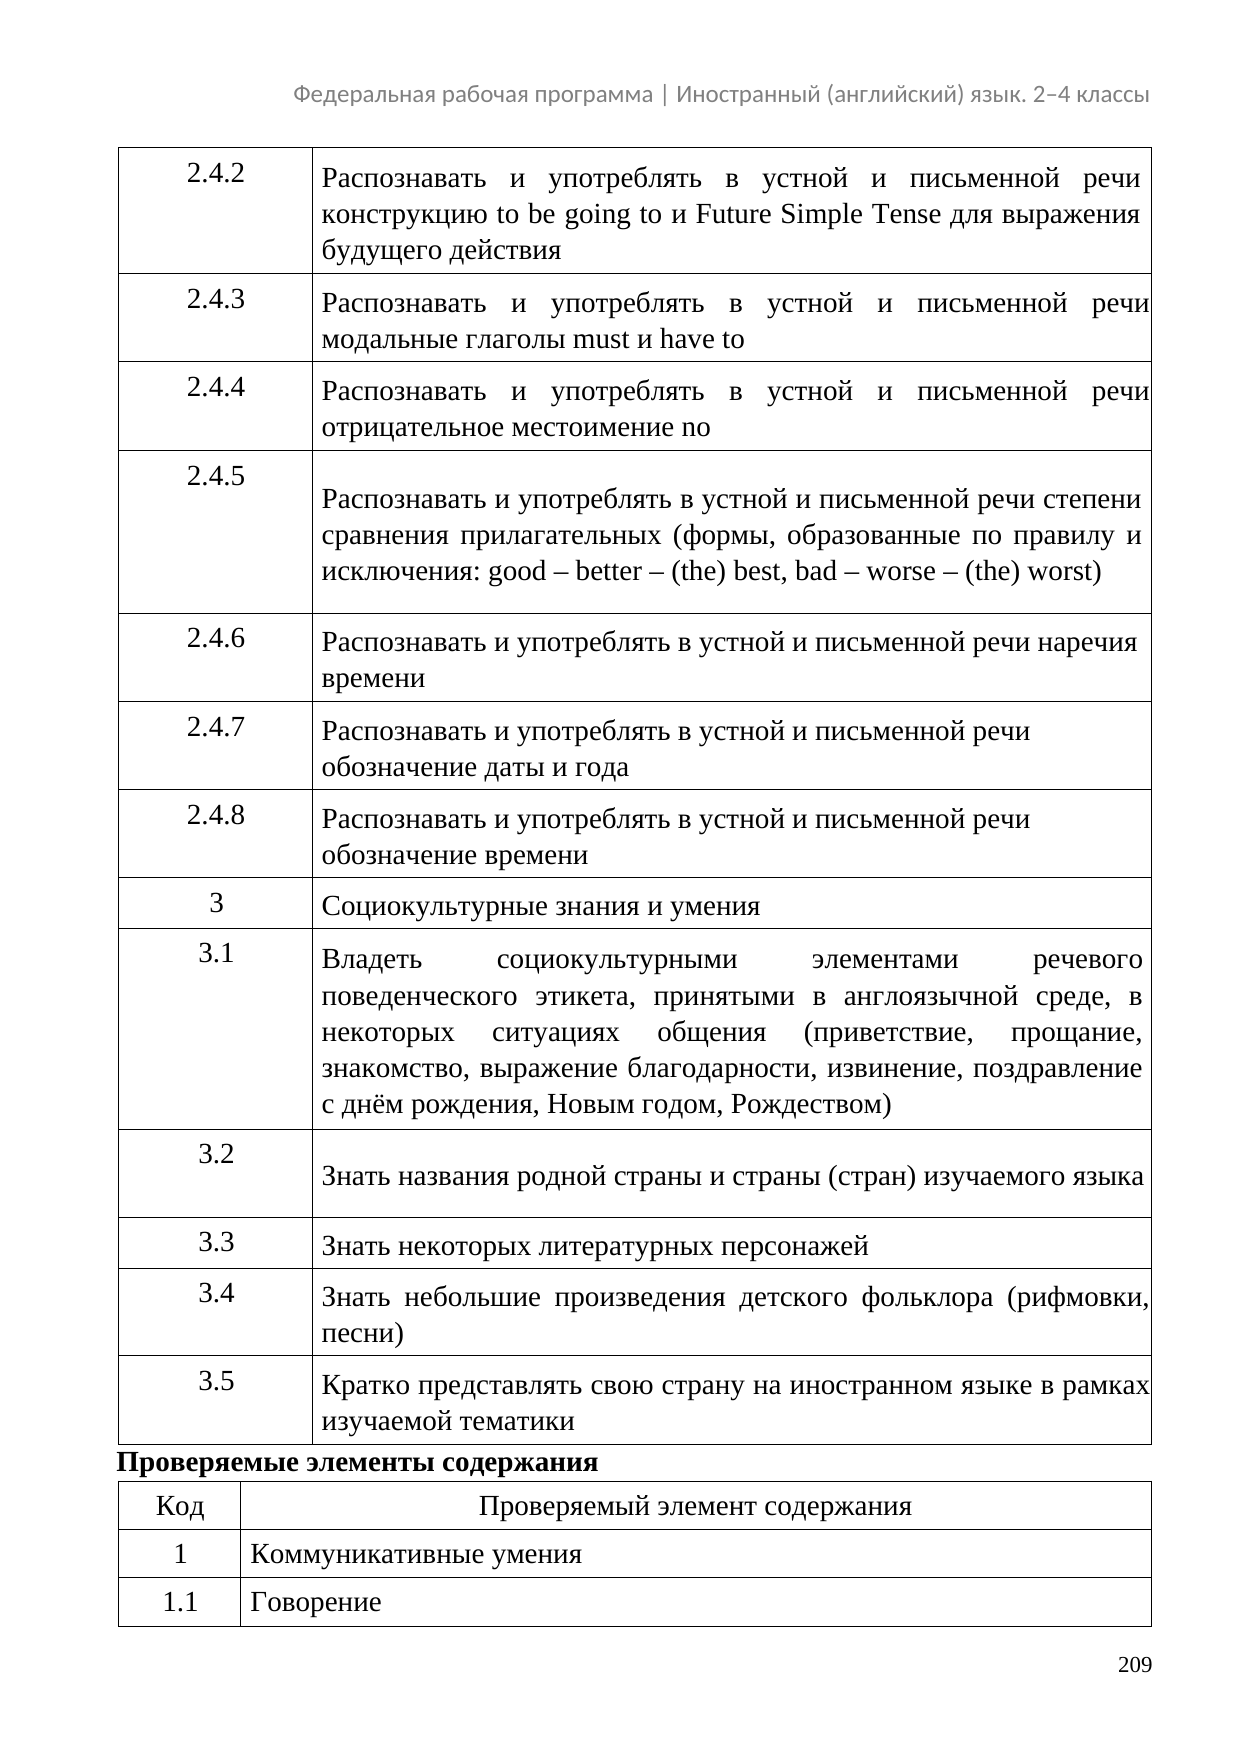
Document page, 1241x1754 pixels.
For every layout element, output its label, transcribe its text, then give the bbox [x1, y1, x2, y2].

table_cell 3 [119, 878, 312, 927]
table_cell Распознавать и употреблять в устной и письменной речи степени сравнения прилагательных (формы, образованные по правилу и исключения: good – better – (the) best, bad – worse – (the) worst) [313, 451, 1151, 612]
table_cell Распознавать и употреблять в устной и письменной речи конструкцию to be going to и Future Simple Tense для выражения будущего действия [313, 148, 1151, 273]
table_cell 2.4.5 [119, 451, 312, 612]
table_cell Кратко представлять свою страну на иностранном языке в рамках изучаемой тематики [313, 1356, 1151, 1444]
table_cell 2.4.2 [119, 148, 312, 273]
text Проверяемые элементы содержания [116, 1444, 1157, 1478]
table_cell Знать некоторых литературных персонажей [313, 1218, 1151, 1267]
table_cell 2.4.3 [119, 274, 312, 361]
table_header Проверяемый элемент содержания [241, 1482, 1151, 1529]
table_cell Коммуникативные умения [241, 1530, 1151, 1577]
table_cell 3.2 [119, 1130, 312, 1216]
table_cell 3.1 [119, 929, 312, 1128]
table_cell Знать названия родной страны и страны (стран) изучаемого языка [313, 1130, 1151, 1216]
table_cell Распознавать и употреблять в устной и письменной речи обозначение даты и года [313, 702, 1151, 789]
table_header Код [119, 1482, 240, 1529]
table_cell Социокультурные знания и умения [313, 878, 1151, 927]
table_cell 3.5 [119, 1356, 312, 1444]
table_cell 2.4.4 [119, 362, 312, 449]
table_cell 2.4.6 [119, 614, 312, 701]
table_cell Распознавать и употреблять в устной и письменной речи отрицательное местоимение no [313, 362, 1151, 449]
table_cell Владеть социокультурными элементами речевого поведенческого этикета, принятыми в англоязычной среде, в некоторых ситуациях общения (приветствие, прощание, знакомство, выражение благодарности, извинение, поздравление с днём рождения, Новым годом, Рождеством) [313, 929, 1151, 1128]
table_cell Говорение [241, 1578, 1151, 1626]
table_cell Распознавать и употреблять в устной и письменной речи модальные глаголы must и have to [313, 274, 1151, 361]
table_cell 3.3 [119, 1218, 312, 1267]
table_cell 3.4 [119, 1269, 312, 1355]
table_cell Распознавать и употреблять в устной и письменной речи обозначение времени [313, 790, 1151, 877]
table_cell Распознавать и употреблять в устной и письменной речи наречия времени [313, 614, 1151, 701]
table_cell Знать небольшие произведения детского фольклора (рифмовки, песни) [313, 1269, 1151, 1355]
table_cell 1 [119, 1530, 240, 1577]
table_cell 1.1 [119, 1578, 240, 1626]
table_cell 2.4.8 [119, 790, 312, 877]
table_cell 2.4.7 [119, 702, 312, 789]
